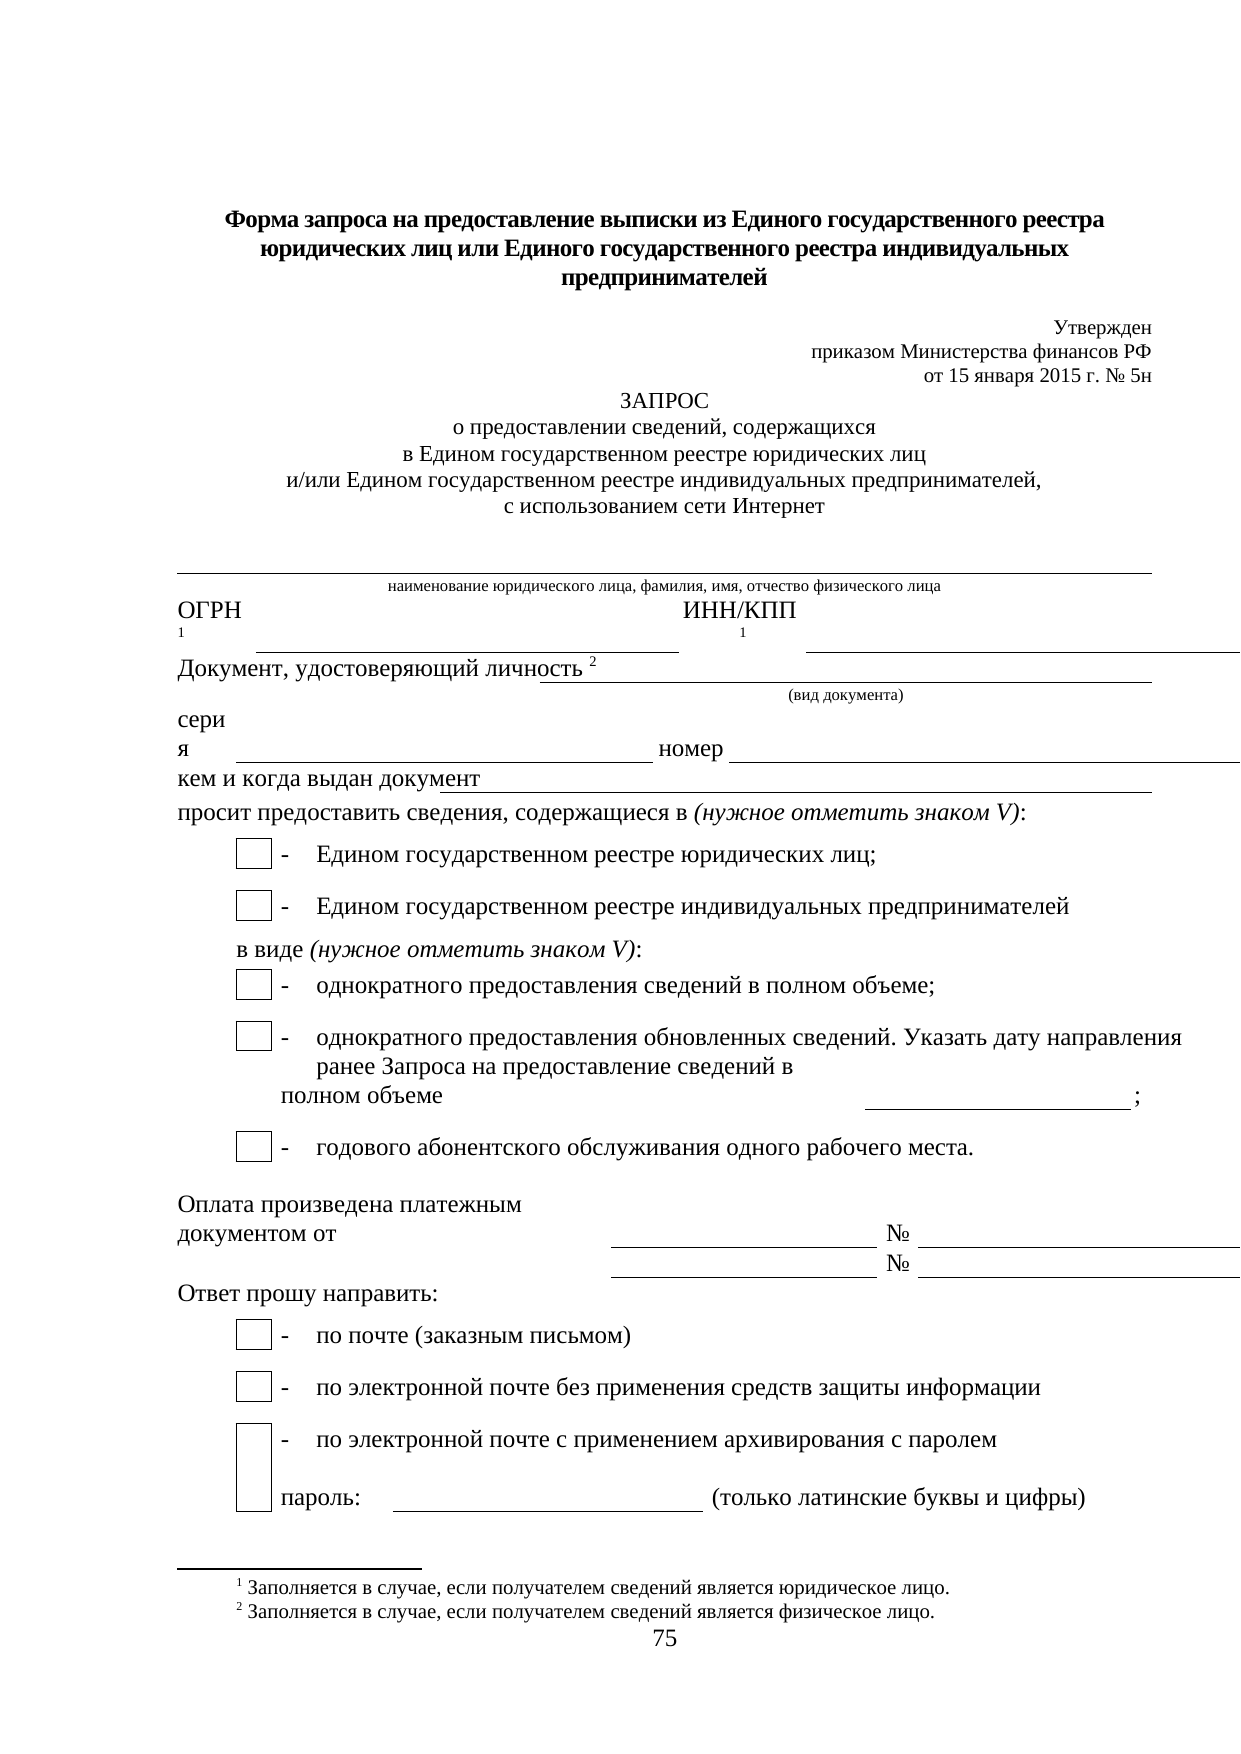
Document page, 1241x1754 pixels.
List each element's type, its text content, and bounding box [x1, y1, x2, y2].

text Документ, удостоверяющий личность [177, 653, 1152, 682]
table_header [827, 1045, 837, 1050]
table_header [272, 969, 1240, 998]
text ЗАПРОС о предоставлении сведений, содержащихся в Едином государственном реестре юридических лиц и/или Едином государственном реестре индивидуальных предпринимателей, с использованием сети Интернет [177, 387, 1152, 519]
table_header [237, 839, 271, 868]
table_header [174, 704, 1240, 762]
text кем и когда выдан документ [177, 763, 1152, 792]
text от 15 января 2015 г. № 5н [177, 363, 1152, 387]
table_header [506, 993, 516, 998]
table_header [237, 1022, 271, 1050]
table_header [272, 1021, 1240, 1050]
text просит предоставить сведения, содержащиеся в (нужное отметить знаком V): [177, 797, 1152, 826]
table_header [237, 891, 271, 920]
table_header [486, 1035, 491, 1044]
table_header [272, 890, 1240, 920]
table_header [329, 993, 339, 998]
text Ответ прошу направить: [177, 1278, 1152, 1306]
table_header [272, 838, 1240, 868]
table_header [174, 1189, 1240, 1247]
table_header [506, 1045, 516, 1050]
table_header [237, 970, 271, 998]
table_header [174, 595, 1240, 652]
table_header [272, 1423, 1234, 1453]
text наименование юридического лица, фамилия, имя, отчество физического лица [177, 574, 1152, 595]
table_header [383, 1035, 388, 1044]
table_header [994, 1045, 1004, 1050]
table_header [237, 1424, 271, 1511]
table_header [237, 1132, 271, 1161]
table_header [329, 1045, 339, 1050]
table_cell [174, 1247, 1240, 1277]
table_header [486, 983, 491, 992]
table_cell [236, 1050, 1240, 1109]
text Форма запроса на предоставление выписки из Единого государственного реестра юридических лиц или Единого государственного реестра индивидуальных предпринимателей [177, 204, 1152, 291]
text (вид документа) [540, 683, 1152, 704]
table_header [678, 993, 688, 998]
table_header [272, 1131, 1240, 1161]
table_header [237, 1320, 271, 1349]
text в виде (нужное отметить знаком V): [236, 934, 1152, 962]
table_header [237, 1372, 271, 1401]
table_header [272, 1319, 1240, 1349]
text Утвержден [177, 315, 1152, 339]
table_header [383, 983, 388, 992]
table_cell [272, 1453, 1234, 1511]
text приказом Министерства финансов РФ [177, 339, 1152, 363]
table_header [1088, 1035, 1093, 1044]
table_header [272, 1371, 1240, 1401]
